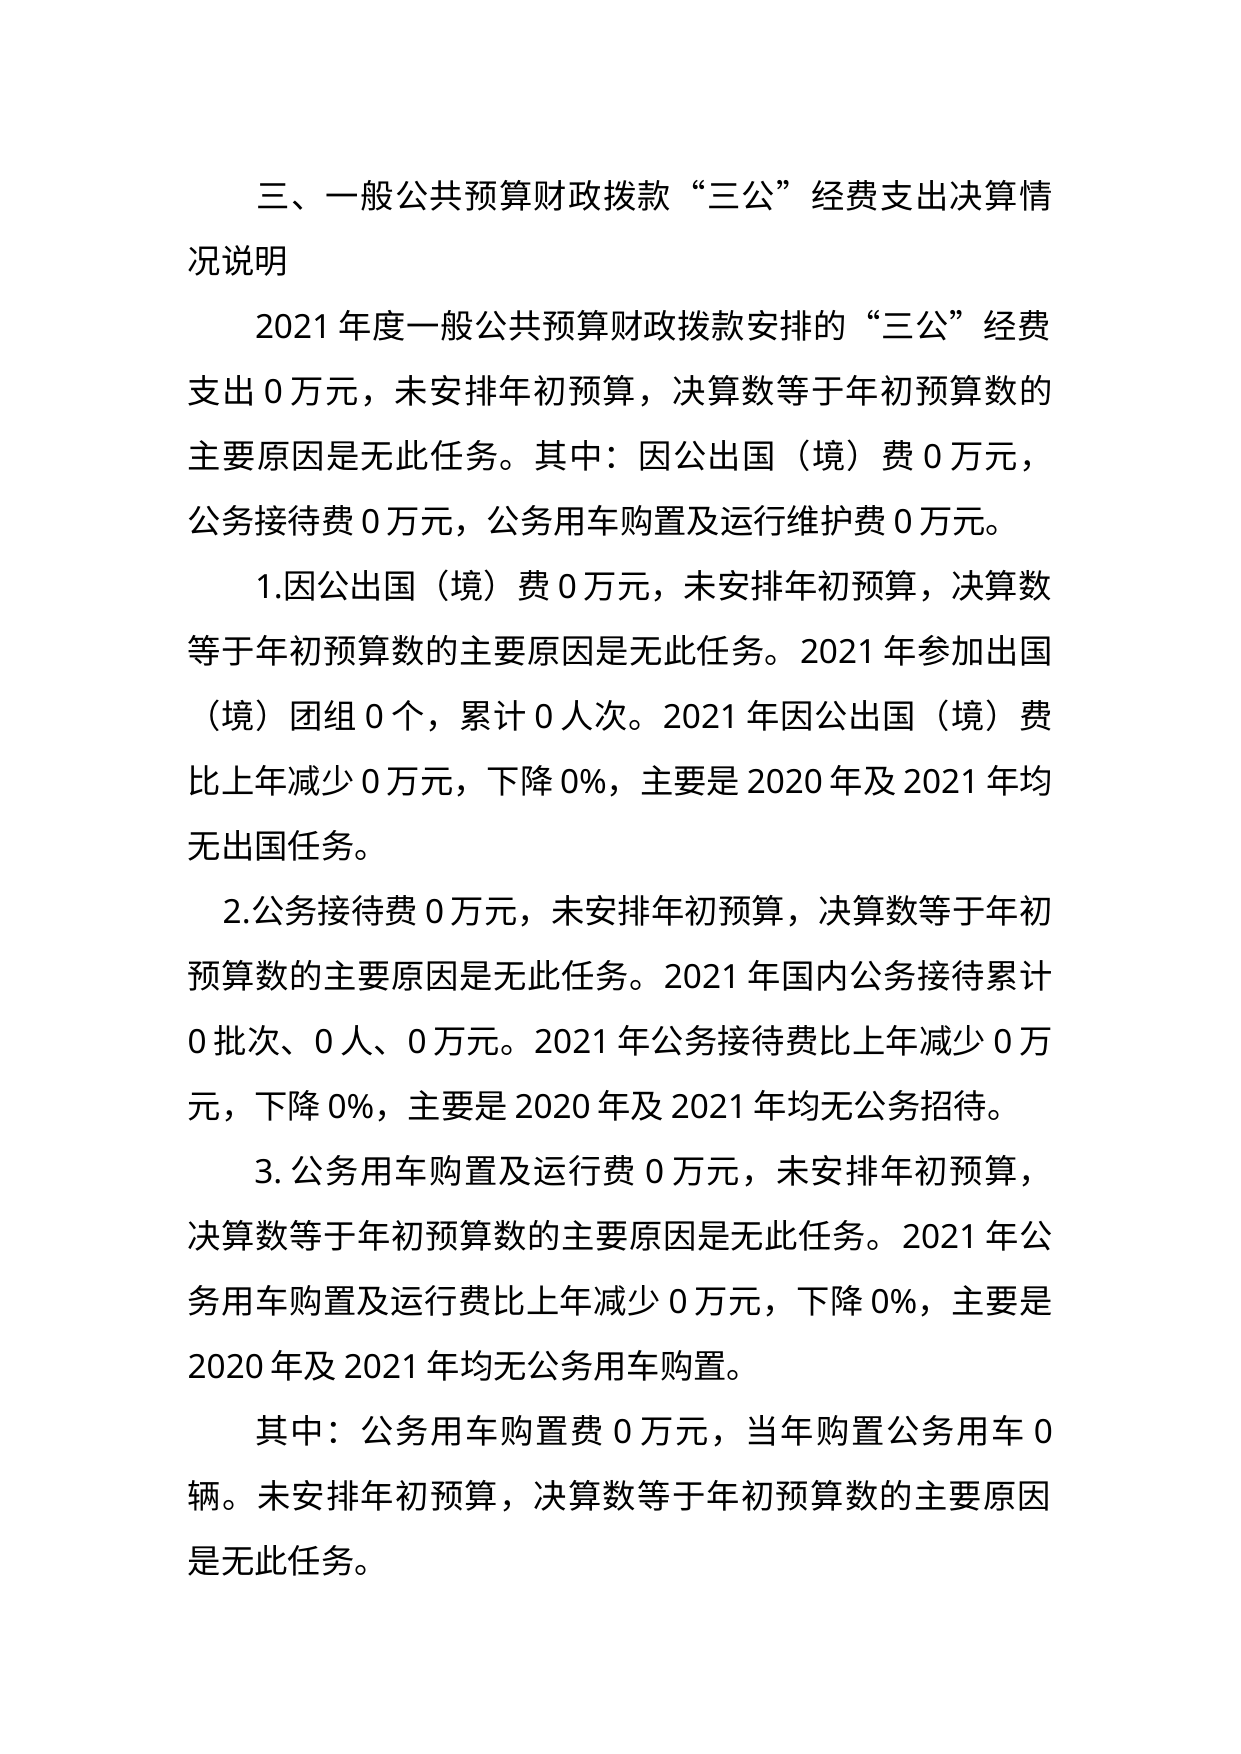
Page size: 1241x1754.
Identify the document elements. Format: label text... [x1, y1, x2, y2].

text 其中：公务用车购置费0万元，当年购置公务用车0辆。未安排年初预算，决算数等于年初预算数的主要原因是无此任务。 [187, 1397, 1053, 1592]
text 2.公务接待费0万元，未安排年初预算，决算数等于年初预算数的主要原因是无此任务。2021年国内公务接待累计0批次、0人、0万元。2021年公务接待费比上年减少0万元，下降0%，主要是2020年及2021年均无公务招待。 [187, 877, 1053, 1137]
text 三、一般公共预算财政拨款“三公”经费支出决算情况说明 [187, 162, 1053, 292]
text 1.因公出国（境）费0万元，未安排年初预算，决算数等于年初预算数的主要原因是无此任务。2021年参加出国（境）团组0个，累计0人次。2021年因公出国（境）费比上年减少0万元，下降0%，主要是2020年及2021年均无出国任务。 [187, 552, 1053, 877]
text 3. 公务用车购置及运行费0万元，未安排年初预算，决算数等于年初预算数的主要原因是无此任务。2021年公务用车购置及运行费比上年减少0万元，下降0%，主要是2020年及2021年均无公务用车购置。 [187, 1137, 1053, 1397]
text 2021年度一般公共预算财政拨款安排的“三公”经费支出0万元，未安排年初预算，决算数等于年初预算数的主要原因是无此任务。其中：因公出国（境）费0万元，公务接待费0万元，公务用车购置及运行维护费0万元。 [187, 292, 1053, 552]
